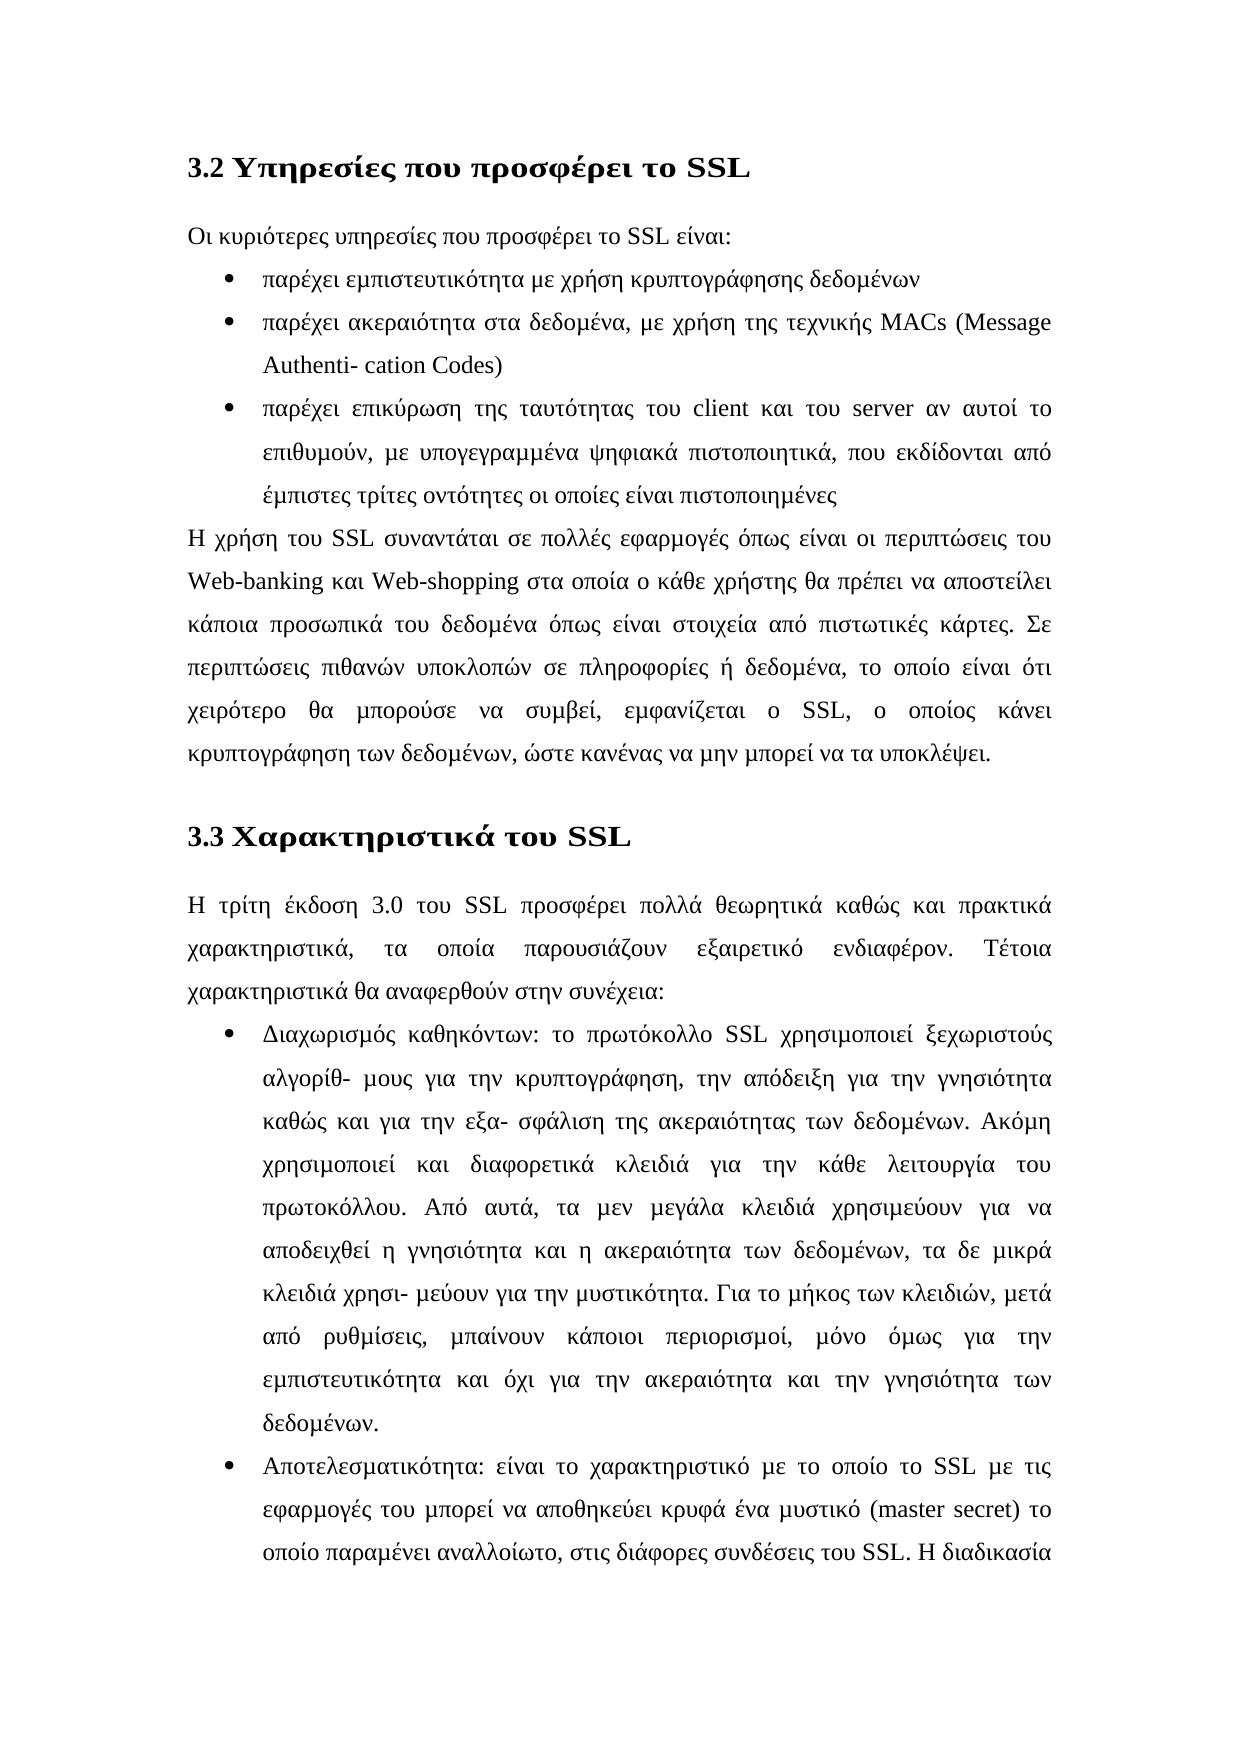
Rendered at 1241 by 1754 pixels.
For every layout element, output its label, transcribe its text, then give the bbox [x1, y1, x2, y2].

subtitle Υπηρεσίες που προσφέρει το SSL [187, 150, 1053, 183]
list Διαχωρισµός καθηκόντων: το πρωτόκολλο SSL χρησιµοποιεί ξεχωριστούς αλγορίθ- µους για την κρυπτογράφηση, την απόδειξη για την γνησιότητα καθώς και για την εξα- σφάλιση της ακεραιότητας των δεδοµένων. Ακόµη χρησιµοποιεί και διαφορετικά κλειδιά για την κάθε λειτουργία του πρωτοκόλλου. Από αυτά, τα µεν µεγάλα κλειδιά χρησιµεύουν για να αποδειχθεί η γνησιότητα και η ακεραιότητα των δεδοµένων, τα δε µικρά κλειδιά χρησι- µεύουν για την μυστικότητα. Για το µήκος των κλειδιών, µετά από ρυθµίσεις, µπαίνουν κάποιοι περιορισµοί, µόνο όµως για την εµπιστευτικότητα και όχι για την ακεραιότητα και την γνησιότητα των δεδοµένων. [225, 1019, 1053, 1436]
list παρέχει επικύρωση της ταυτότητας του client και του server αν αυτοί το επιθυµούν, µε υπογεγραµµένα ψηφιακά πιστοποιητικά, που εκδίδονται από έµπιστες τρίτες οντότητες οι οποίες είναι πιστοποιηµένες [225, 393, 1053, 508]
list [225, 1451, 1053, 1566]
text Η χρήση του SSL συναντάται σε πολλές εφαρµογές όπως είναι οι περιπτώσεις του Web-banking και Web-shopping στα οποία ο κάθε χρήστης θα πρέπει να αποστείλει κάποια προσωπικά του δεδοµένα όπως είναι στοιχεία από πιστωτικές κάρτες. Σε περιπτώσεις πιθανών υποκλοπών σε πληροφορίες ή δεδοµένα, το οποίο είναι ότι χειρότερο θα µπορούσε να συµβεί, εµφανίζεται ο SSL, ο οποίος κάνει κρυπτογράφηση των δεδοµένων, ώστε κανένας να µην µπορεί να τα υποκλέψει. [187, 523, 1053, 767]
text Η τρίτη έκδοση 3.0 του SSL προσφέρει πολλά θεωρητικά καθώς και πρακτικά χαρακτηριστικά, τα οποία παρουσιάζουν εξαιρετικό ενδιαφέρον. Τέτοια χαρακτηριστικά θα αναφερθούν στην συνέχεια: [187, 890, 1053, 1005]
list παρέχει εµπιστευτικότητα με χρήση κρυπτογράφησης δεδοµένων [225, 264, 1053, 293]
subtitle Χαρακτηριστικά του SSL [187, 819, 1053, 853]
list παρέχει ακεραιότητα στα δεδοµένα, με χρήση της τεχνικής MACs (Message Authenti- cation Codes) [225, 307, 1053, 379]
text Οι κυριότερες υπηρεσίες που προσφέρει το SSL είναι: [187, 221, 1053, 250]
